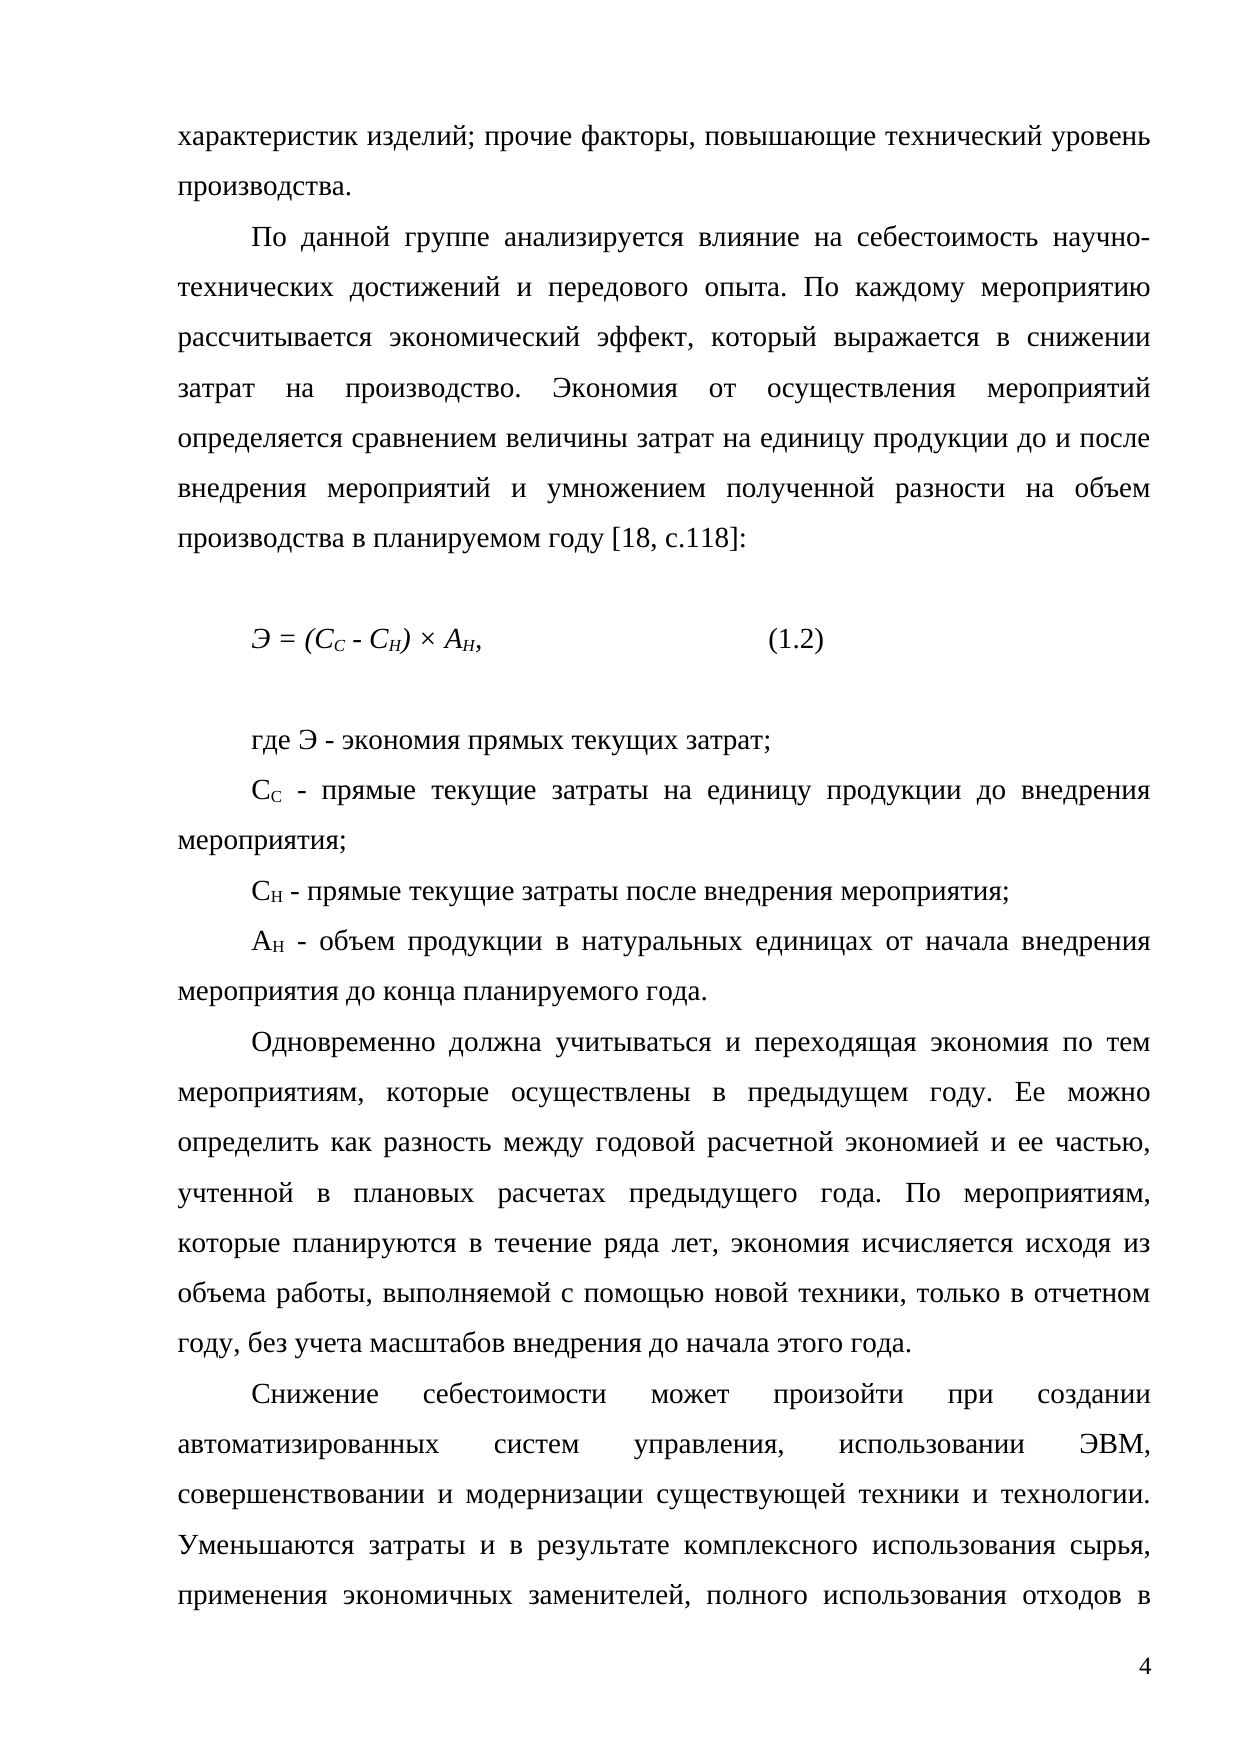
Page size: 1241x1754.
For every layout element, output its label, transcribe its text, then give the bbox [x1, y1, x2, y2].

text По данной группе анализируется влияние на себестоимость научно-технических достижений и передового опыта. По каждому мероприятию рассчитывается экономический эффект, который выражается в снижении затрат на производство. Экономия от осуществления мероприятий определяется сравнением величины затрат на единицу продукции до и после внедрения мероприятий и умножением полученной разности на объем производства в планируемом году [18, c.118]: [177, 219, 1152, 554]
text Э = (СС - СН) × АН, (1.2) [177, 621, 1152, 655]
text где Э - экономия прямых текущих затрат; [177, 722, 1152, 755]
text СС - прямые текущие затраты на единицу продукции до внедрения мероприятия; [177, 772, 1152, 856]
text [177, 1376, 1152, 1611]
text Одновременно должна учитываться и переходящая экономия по тем мероприятиям, которые осуществлены в предыдущем году. Ее можно определить как разность между годовой расчетной экономией и ее частью, учтенной в плановых расчетах предыдущего года. По мероприятиям, которые планируются в течение ряда лет, экономия исчисляется исходя из объема работы, выполняемой с помощью новой техники, только в отчетном году, без учета масштабов внедрения до начала этого года. [177, 1024, 1152, 1359]
text СН - прямые текущие затраты после внедрения мероприятия; [177, 873, 1152, 906]
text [177, 118, 1152, 202]
text АН - объем продукции в натуральных единицах от начала внедрения мероприятия до конца планируемого года. [177, 923, 1152, 1007]
